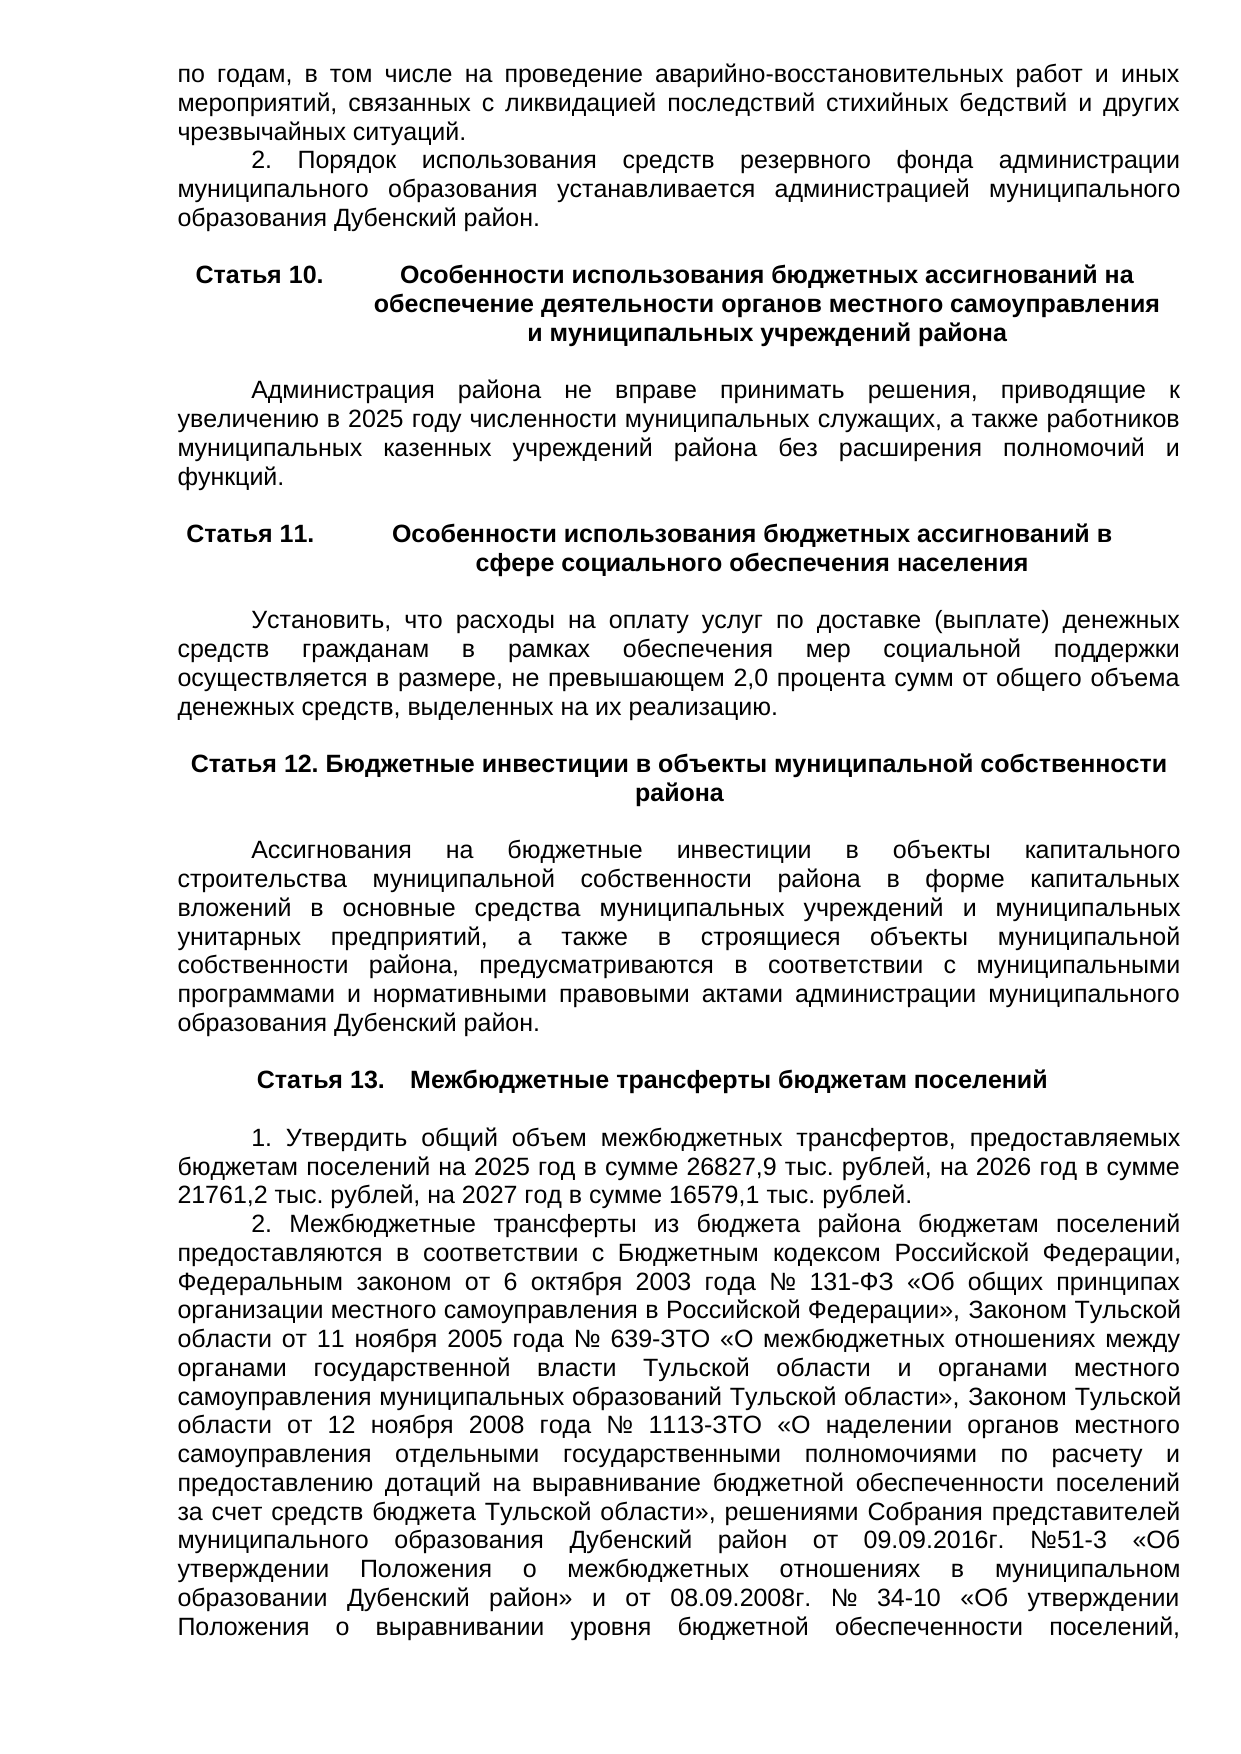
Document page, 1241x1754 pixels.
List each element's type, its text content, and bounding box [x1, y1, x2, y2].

text 1. Утвердить общий объем межбюджетных трансфертов, предоставляемых бюджетам поселений на 2025 год в сумме 26827,9 тыс. рублей, на 2026 год в сумме 21761,2 тыс. рублей, на 2027 год в сумме 16579,1 тыс. рублей. [177, 1123, 1181, 1209]
table_header Статья 13. [245, 1065, 399, 1094]
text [177, 59, 1181, 145]
table_header Статья 10. [177, 260, 353, 347]
text Администрация района не вправе принимать решения, приводящие к увеличению в 2025 году численности муниципальных служащих, а также работников муниципальных казенных учреждений района без расширения полномочий и функций. [177, 375, 1181, 490]
table_header Особенности использования бюджетных ассигнований на обеспечение деятельности органов местного самоуправления и муниципальных учреждений района [353, 260, 1181, 347]
text 2. Порядок использования средств резервного фонда администрации муниципального образования устанавливается администрацией муниципального образования Дубенский район. [177, 145, 1181, 232]
table_header Межбюджетные трансферты бюджетам поселений [399, 1065, 1113, 1094]
table_header Особенности использования бюджетных ассигнований в сфере социального обеспечения населения [338, 519, 1166, 577]
text Установить, что расходы на оплату услуг по доставке (выплате) денежных средств гражданам в рамках обеспечения мер социальной поддержки осуществляется в размере, не превышающем 2,0 процента сумм от общего объема денежных средств, выделенных на их реализацию. [177, 605, 1181, 720]
text Ассигнования на бюджетные инвестиции в объекты капитального строительства муниципальной собственности района в форме капитальных вложений в основные средства муниципальных учреждений и муниципальных унитарных предприятий, а также в строящиеся объекты муниципальной собственности района, предусматриваются в соответствии с муниципальными программами и нормативными правовыми актами администрации муниципального образования Дубенский район. [177, 835, 1181, 1037]
table_header Статья 11. [163, 519, 338, 577]
table_header Статья 12. Бюджетные инвестиции в объекты муниципальной собственности района [177, 749, 1181, 807]
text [177, 1209, 1181, 1640]
